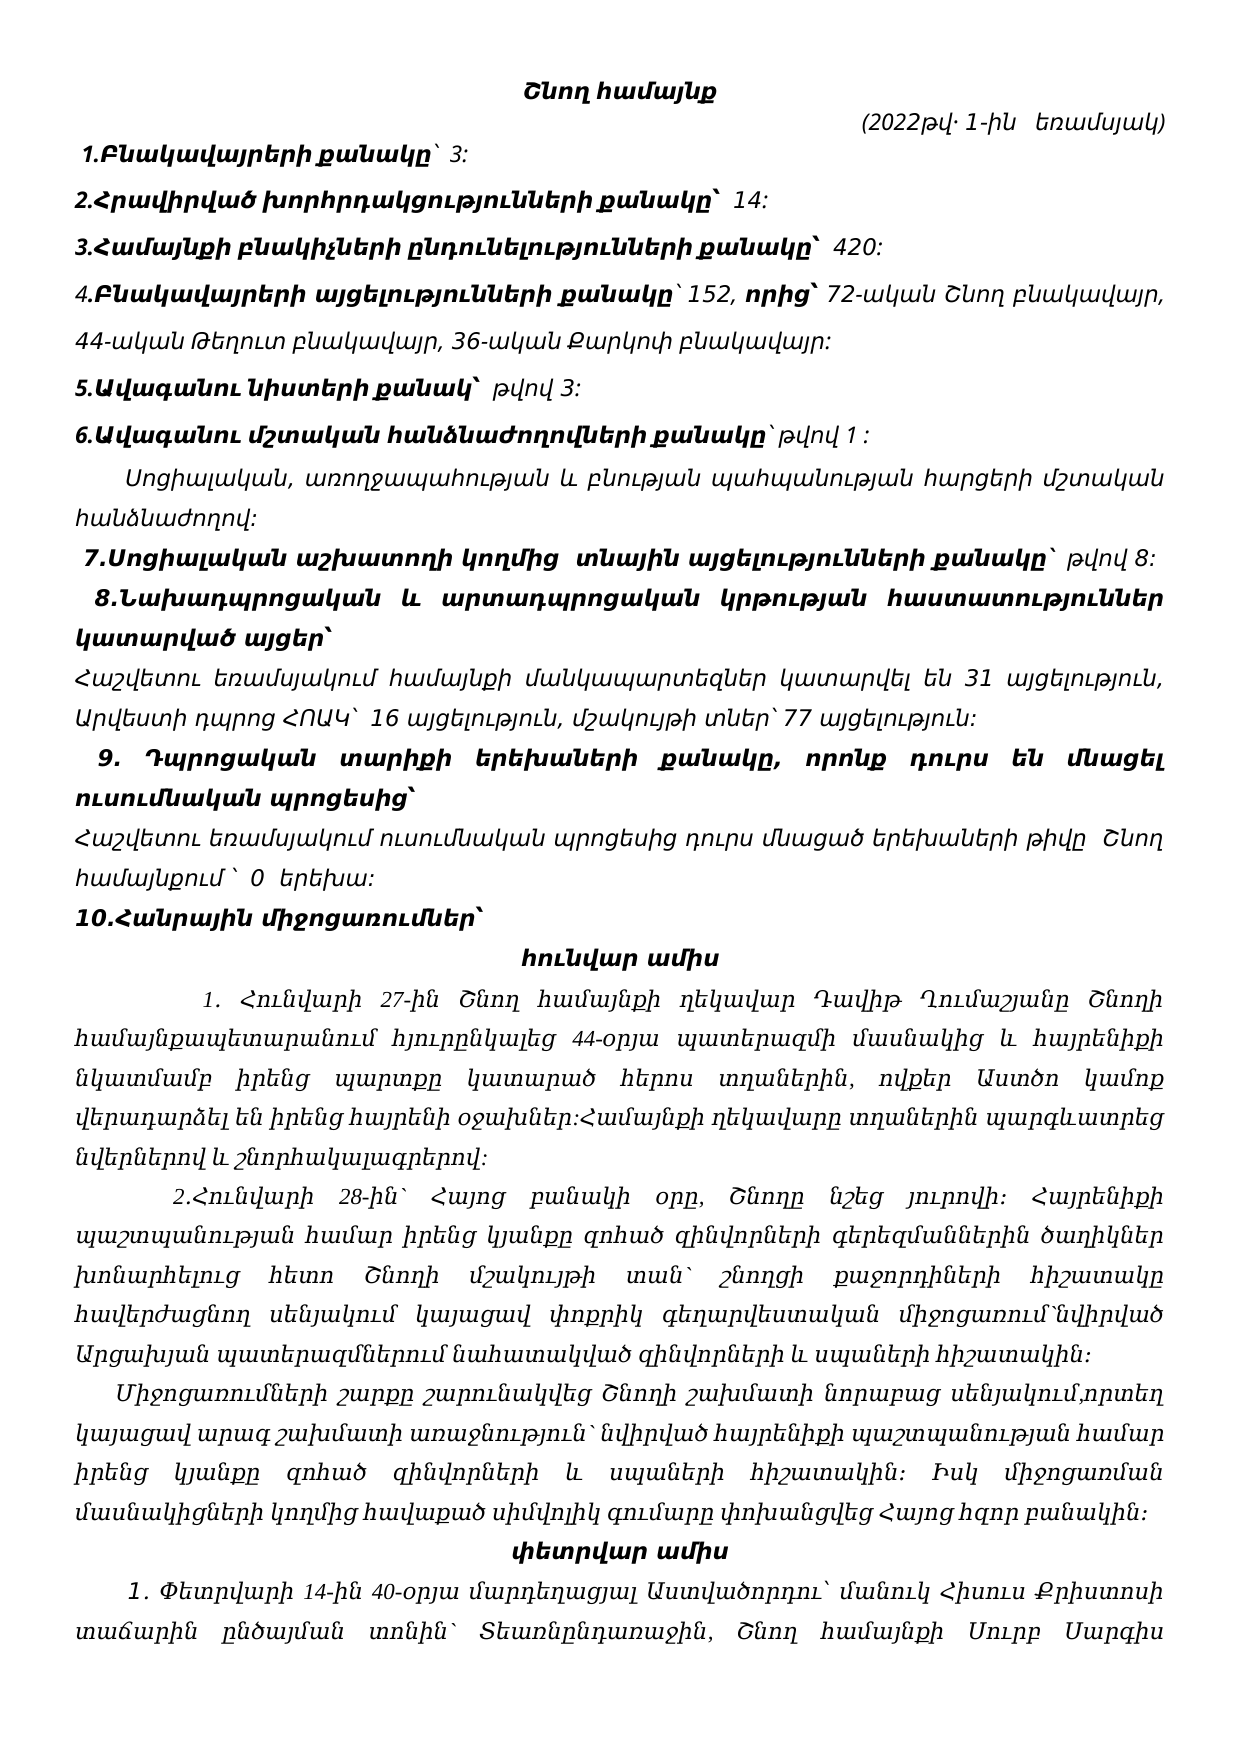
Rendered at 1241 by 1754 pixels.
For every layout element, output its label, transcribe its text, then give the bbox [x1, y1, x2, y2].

text Շնող համայնք [75, 75, 1165, 106]
text Սոցիալական, առողջապահության և բնության պահպանության հարցերի մշտական հանձնաժողով: [75, 466, 1165, 532]
text 1.Բնակավայրերի քանակը՝ 3: [75, 137, 1165, 169]
text Միջոցառումների շարքը շարունակվեց Շնողի շախմատի նորաբաց սենյակում,որտեղ կայացավ արագ շախմատի առաջնություն` նվիրված հայրենիքի պաշտպանության համար իրենց կյանքը զոհած զինվորների և սպաների հիշատակին։ Իսկ միջոցառման մասնակիցների կողմից հավաքած սիմվոլիկ գումարը փոխանցվեց Հայոց հզոր բանակին։ [75, 1380, 1165, 1525]
text Հաշվետու եռամսյակում ուսումնական պրոցեսից դուրս մնացած երեխաների թիվը Շնող համայնքում ՝ 0 երեխա: [75, 826, 1165, 892]
text 4.Բնակավայրերի այցելությունների քանակը՝ 152, որից՝ 72-ական Շնող բնակավայր, 44-ական Թեղուտ բնակավայր, 36-ական Քարկոփ բնակավայր: [75, 278, 1165, 356]
text 10.Հանրային միջոցառումներ՝ [75, 906, 1165, 932]
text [75, 1578, 1165, 1644]
text (2022թվ․ 1-ին եռամսյակ) [75, 106, 1165, 137]
text 9. Դպրոցական տարիքի երեխաների քանակը, որոնք դուրս են մնացել ուսումնական պրոցեսից՝ [75, 746, 1165, 812]
text 5.Ավագանու նիստերի քանակ՝ թվով 3: [75, 372, 1165, 403]
text 2․Հունվարի 28-ին` Հայոց բանակի օրը, Շնողը նշեց յուրովի։ Հայրենիքի պաշտպանության համար իրենց կյանքը զոհած զինվորների գերեզմաններին ծաղիկներ խոնարհելուց հետո Շնողի մշակույթի տան` շնողցի քաջորդիների հիշատակը հավերժացնող սենյակում կայացավ փոքրիկ գեղարվեստական միջոցառում`նվիրված Արցախյան պատերազմներում նահատակված զինվորների և սպաների հիշատակին։ [75, 1183, 1165, 1367]
text Հաշվետու եռամսյակում համայնքի մանկապարտեզներ կատարվել են 31 այցելություն, Արվեստի դպրոց ՀՈԱԿ՝ 16 այցելություն, մշակույթի տներ՝ 77 այցելություն: [75, 666, 1165, 732]
text փետրվար ամիս [75, 1538, 1165, 1565]
text 7.Սոցիալական աշխատողի կողմից տնային այցելությունների քանակը` թվով 8: [75, 546, 1165, 572]
text 8.Նախադպրոցական և արտադպրոցական կրթության հաստատություններ կատարված այցեր՝ [75, 586, 1165, 652]
text 2.Հրավիրված խորհրդակցությունների քանակը՝ 14: [75, 184, 1165, 216]
text հունվար ամիս [75, 946, 1165, 972]
text 6.Ավագանու մշտական հանձնաժողովների քանակը՝ թվով 1 : [75, 419, 1165, 450]
text 3.Համայնքի բնակիչների ընդունելությունների քանակը՝ 420: [75, 231, 1165, 262]
text 1․ Հունվարի 27-ին Շնող համայնքի ղեկավար Դավիթ Ղումաշյանը Շնողի համայնքապետարանում հյուրընկալեց 44-օրյա պատերազմի մասնակից և հայրենիքի նկատմամբ իրենց պարտքը կատարած հերոս տղաներին, ովքեր Աստծո կամոք վերադարձել են իրենց հայրենի օջախներ:Համայնքի ղեկավարը տղաներին պարգևատրեց նվերներով և շնորհակալագրերով: [75, 986, 1165, 1170]
